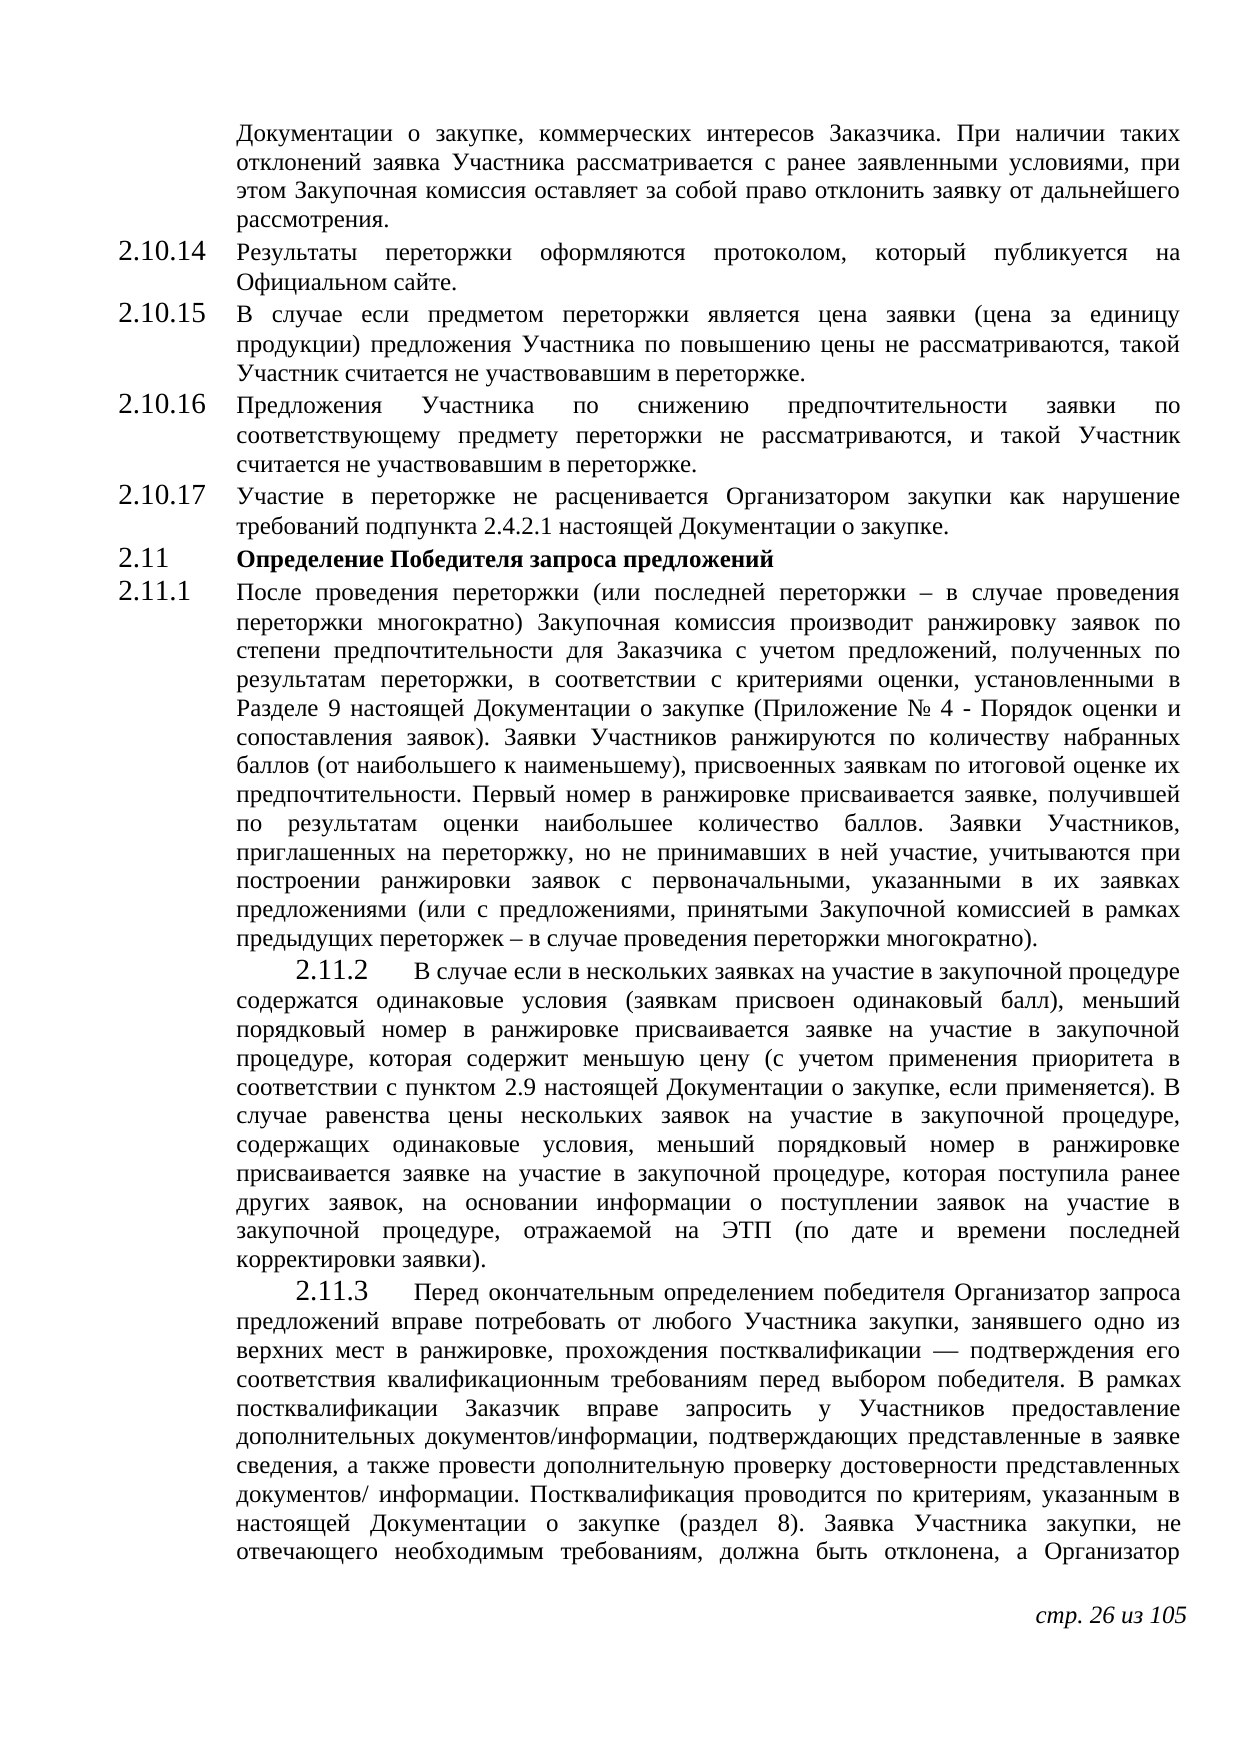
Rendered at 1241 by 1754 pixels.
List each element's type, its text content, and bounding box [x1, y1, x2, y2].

list В случае если предметом переторжки является цена заявки (цена за единицу продукции) предложения Участника по повышению цены не рассматриваются, такой Участник считается не участвовавшим в переторжке. [118, 295, 1181, 386]
list Результаты переторжки оформляются протоколом, который публикуется на Официальном сайте. [118, 233, 1181, 295]
list Предложения Участника по снижению предпочтительности заявки по соответствующему предмету переторжки не рассматриваются, и такой Участник считается не участвовавшим в переторжке. [118, 386, 1181, 477]
list Участие в переторжке не расценивается Организатором закупки как нарушение требований подпункта 2.4.2.1 настоящей Документации о закупке. [118, 477, 1181, 540]
list После проведения переторжки (или последней переторжки – в случае проведения переторжки многократно) Закупочная комиссия производит ранжировку заявок по степени предпочтительности для Заказчика с учетом предложений, полученных по результатам переторжки, в соответствии с критериями оценки, установленными в Разделе 9 настоящей Документации о закупке (Приложение № 4 - Порядок оценки и сопоставления заявок). Заявки Участников ранжируются по количеству набранных баллов (от наибольшего к наименьшему), присвоенных заявкам по итоговой оценке их предпочтительности. Первый номер в ранжировке присваивается заявке, получившей по результатам оценки наибольшее количество баллов. Заявки Участников, приглашенных на переторжку, но не принимавших в ней участие, учитываются при построении ранжировки заявок с первоначальными, указанными в их заявках предложениями (или с предложениями, принятыми Закупочной комиссией в рамках предыдущих переторжек – в случае проведения переторжки многократно). [118, 573, 1181, 952]
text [236, 1273, 1181, 1565]
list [118, 118, 1181, 233]
subtitle Определение Победителя запроса предложений [118, 540, 1181, 573]
text В случае если в нескольких заявках на участие в закупочной процедуре содержатся одинаковые условия (заявкам присвоен одинаковый балл), меньший порядковый номер в ранжировке присваивается заявке на участие в закупочной процедуре, которая содержит меньшую цену (с учетом применения приоритета в соответствии с пунктом 2.9 настоящей Документации о закупке, если применяется). В случае равенства цены нескольких заявок на участие в закупочной процедуре, содержащих одинаковые условия, меньший порядковый номер в ранжировке присваивается заявке на участие в закупочной процедуре, которая поступила ранее других заявок, на основании информации о поступлении заявок на участие в закупочной процедуре, отражаемой на ЭТП (по дате и времени последней корректировки заявки). [236, 952, 1181, 1273]
